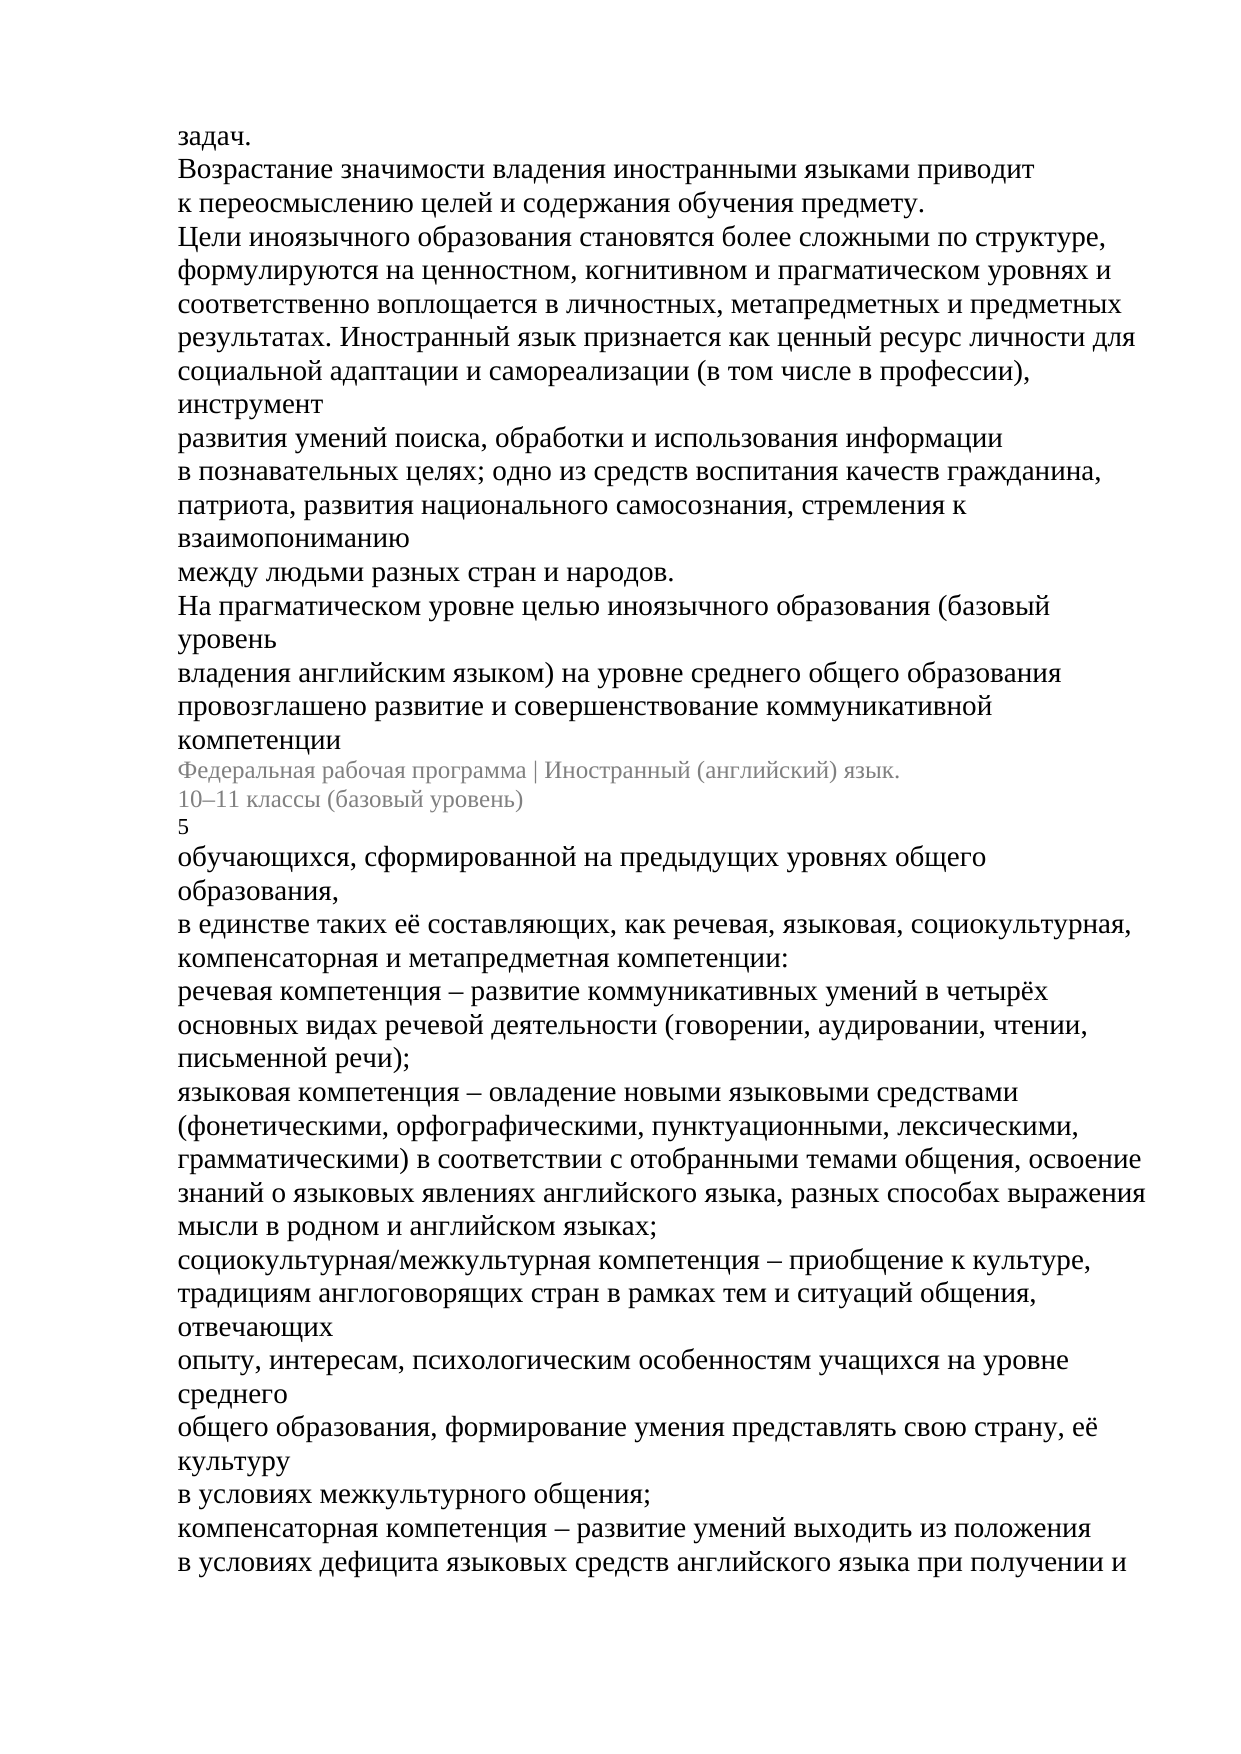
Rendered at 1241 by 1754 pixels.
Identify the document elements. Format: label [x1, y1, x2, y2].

text [177, 118, 1152, 1577]
